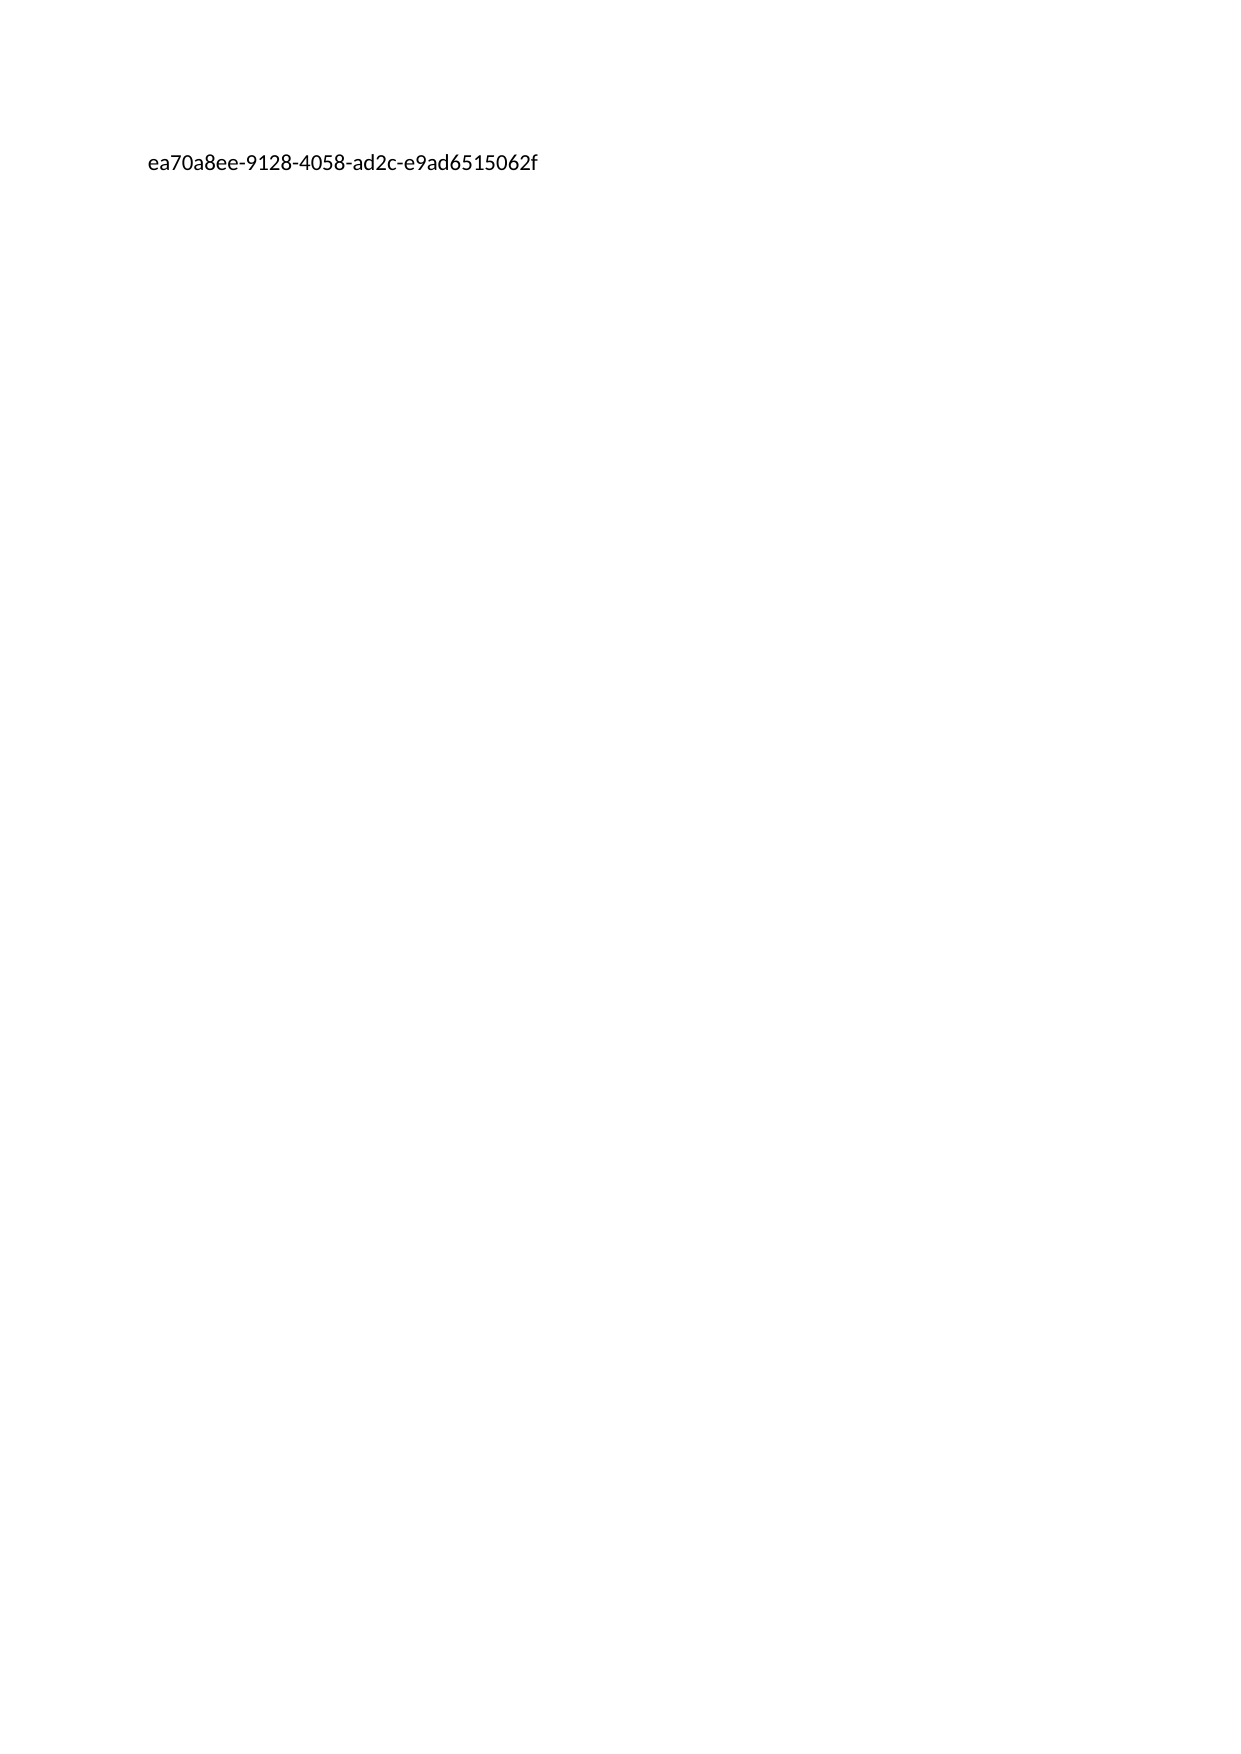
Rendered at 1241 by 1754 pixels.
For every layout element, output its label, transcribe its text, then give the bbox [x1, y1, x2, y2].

text ea70a8ee-9128-4058-ad2c-e9ad6515062f [148, 148, 1093, 176]
